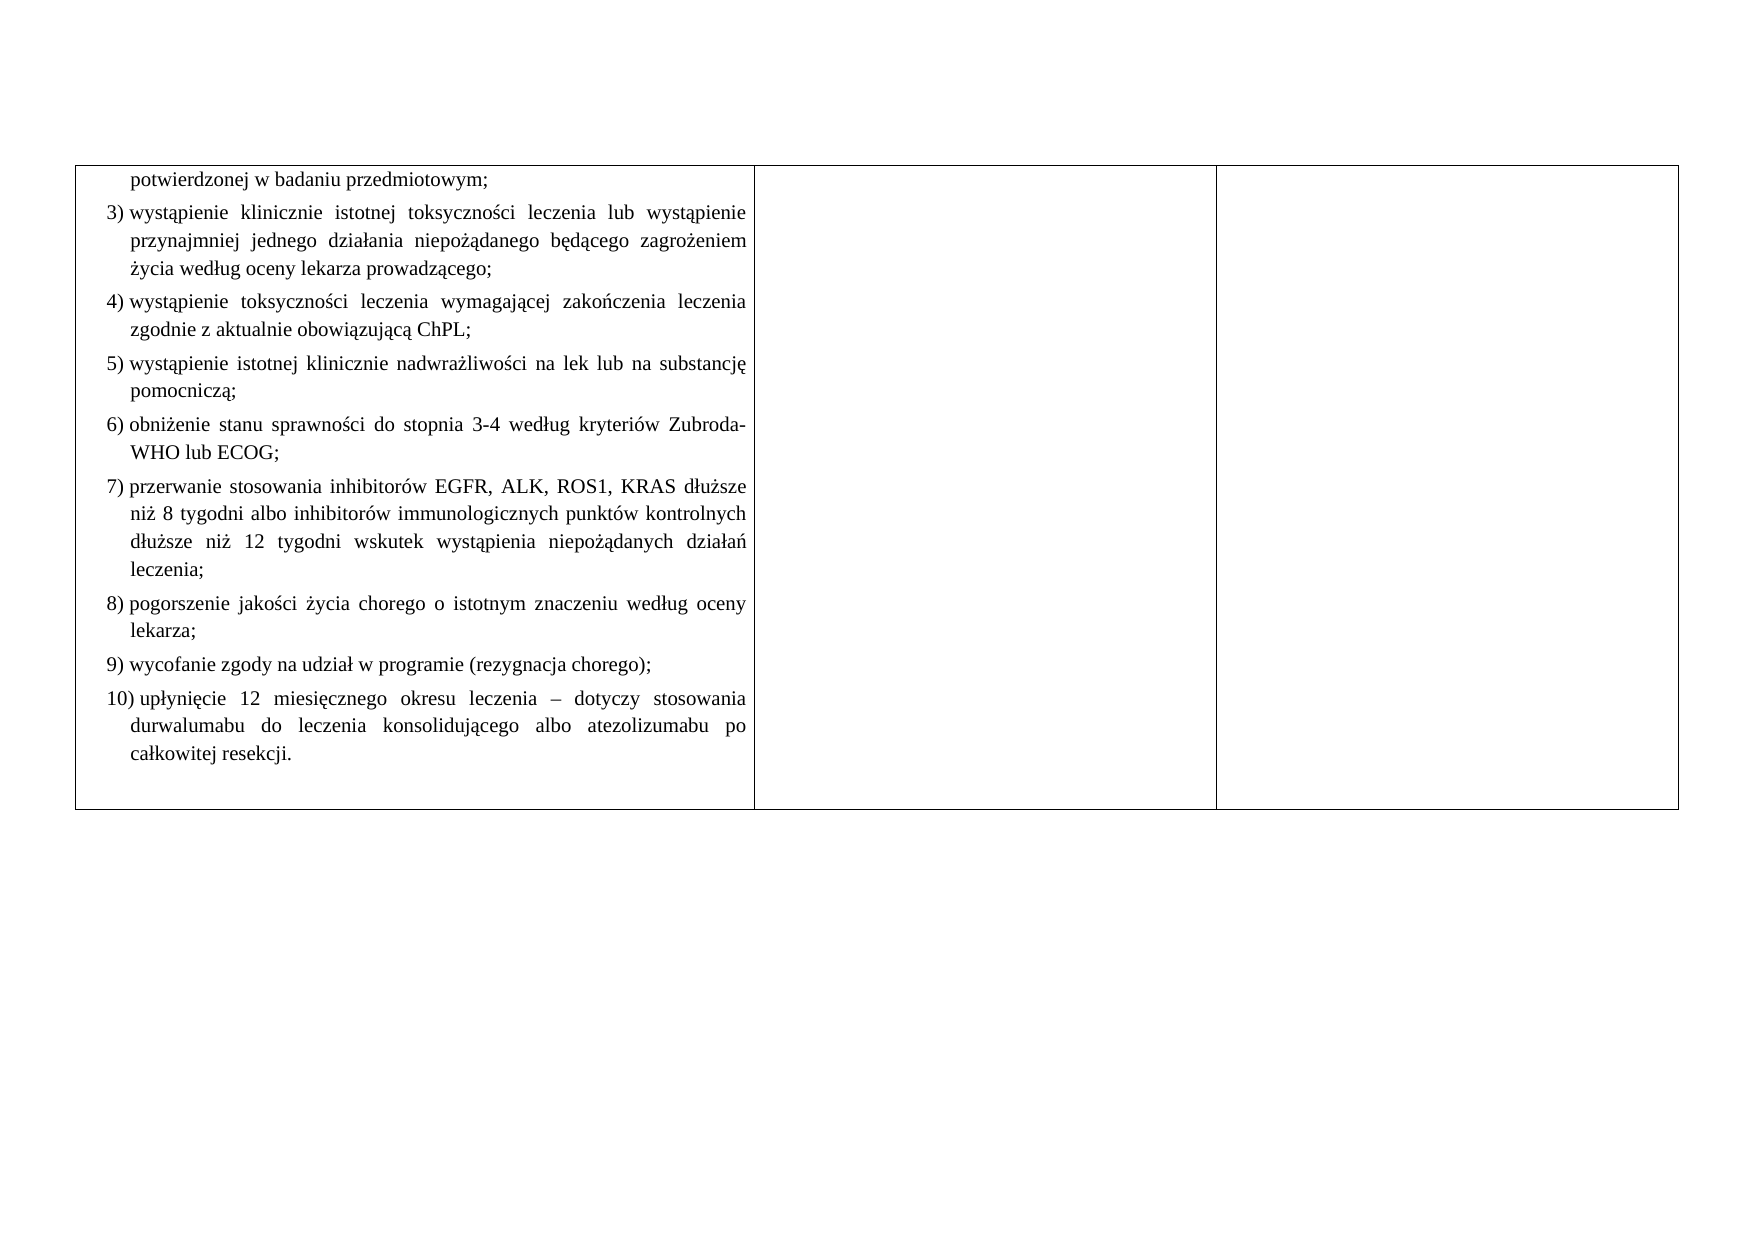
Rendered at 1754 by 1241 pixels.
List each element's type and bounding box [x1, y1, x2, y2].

table_cell [755, 166, 1216, 809]
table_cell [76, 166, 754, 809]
table_cell [1217, 166, 1678, 809]
